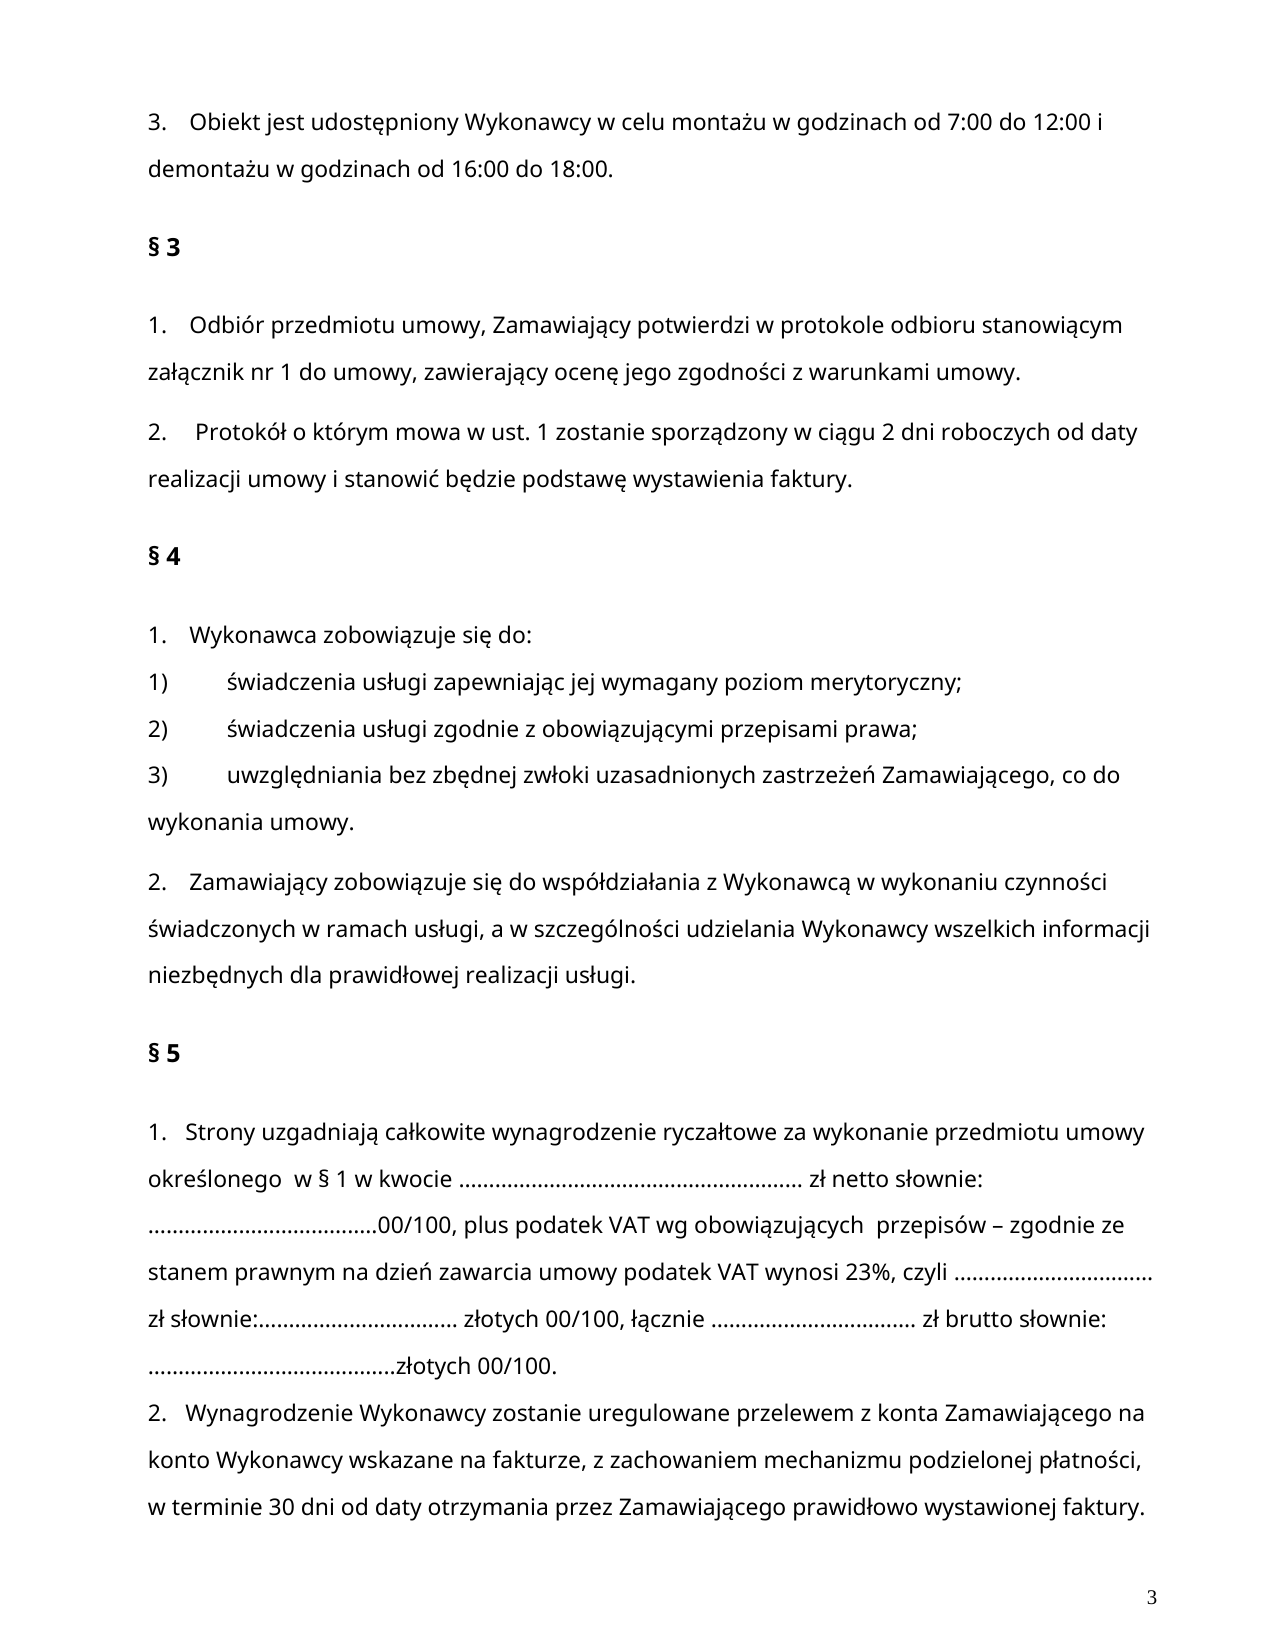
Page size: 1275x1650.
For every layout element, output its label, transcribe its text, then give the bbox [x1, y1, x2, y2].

subtitle § 5 [148, 1036, 1157, 1069]
list świadczenia usługi zapewniając jej wymagany poziom merytoryczny; [148, 666, 1157, 697]
subtitle § 4 [148, 539, 1157, 573]
list Obiekt jest udostępniony Wykonawcy w celu montażu w godzinach od 7:00 do 12:00 i demontażu w godzinach od 16:00 do 18:00. [148, 106, 1157, 184]
list Strony uzgadniają całkowite wynagrodzenie ryczałtowe za wykonanie przedmiotu umowy określonego w § 1 w kwocie ………………………………………………… zł netto słownie:………………………………..00/100, plus podatek VAT wg obowiązujących przepisów – zgodnie ze stanem prawnym na dzień zawarcia umowy podatek VAT wynosi 23%, czyli ……………………………zł słownie:…………………………… złotych 00/100, łącznie ……………………………. zł brutto słownie: …………………………………..złotych 00/100. [148, 1116, 1157, 1381]
list Protokół o którym mowa w ust. 1 zostanie sporządzony w ciągu 2 dni roboczych od daty realizacji umowy i stanowić będzie podstawę wystawienia faktury. [148, 416, 1157, 494]
list Zamawiający zobowiązuje się do współdziałania z Wykonawcą w wykonaniu czynności świadczonych w ramach usługi, a w szczególności udzielania Wykonawcy wszelkich informacji niezbędnych dla prawidłowej realizacji usługi. [148, 866, 1157, 991]
subtitle § 3 [148, 229, 1157, 263]
list Wykonawca zobowiązuje się do: [148, 619, 1157, 650]
list uwzględniania bez zbędnej zwłoki uzasadnionych zastrzeżeń Zamawiającego, co do wykonania umowy. [148, 759, 1157, 838]
list Wynagrodzenie Wykonawcy zostanie uregulowane przelewem z konta Zamawiającego na konto Wykonawcy wskazane na fakturze, z zachowaniem mechanizmu podzielonej płatności, w terminie 30 dni od daty otrzymania przez Zamawiającego prawidłowo wystawionej faktury. [148, 1397, 1157, 1522]
list Odbiór przedmiotu umowy, Zamawiający potwierdzi w protokole odbioru stanowiącym załącznik nr 1 do umowy, zawierający ocenę jego zgodności z warunkami umowy. [148, 309, 1157, 388]
list świadczenia usługi zgodnie z obowiązującymi przepisami prawa; [148, 713, 1157, 744]
